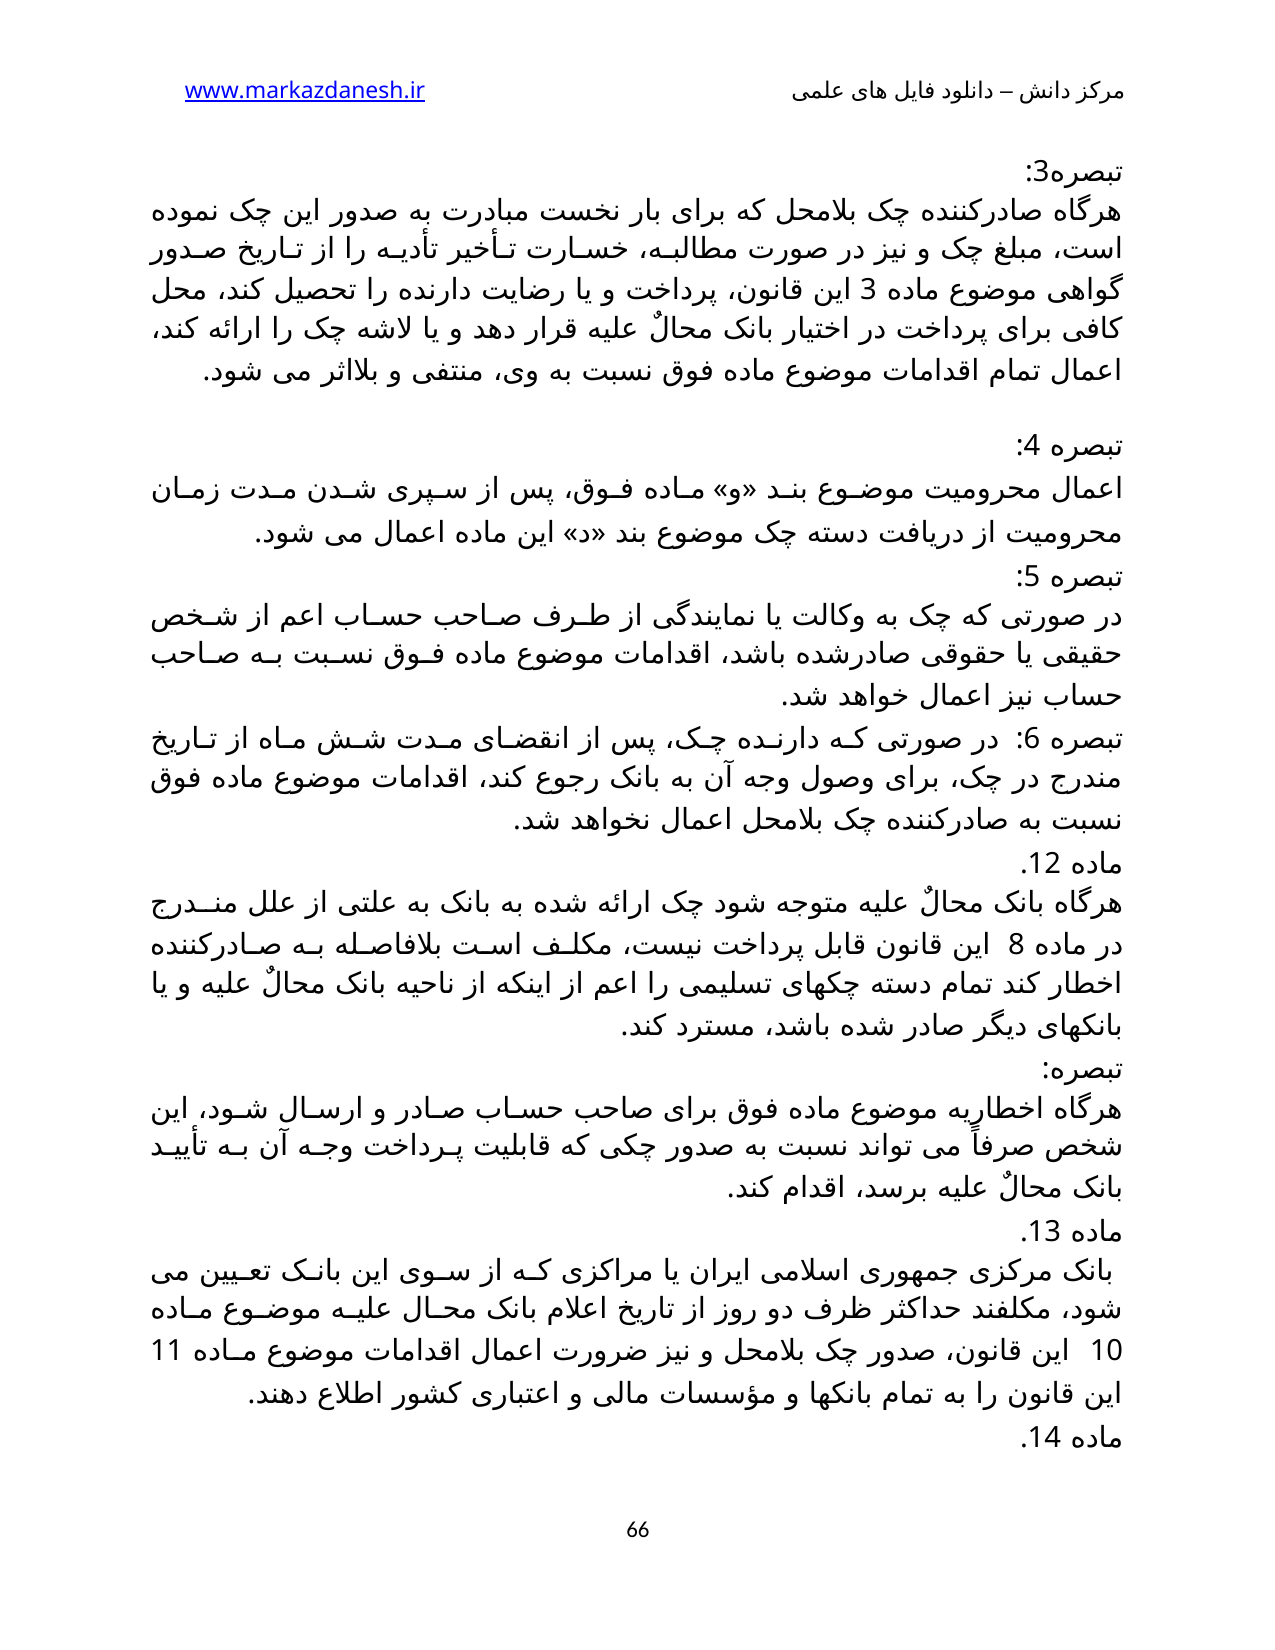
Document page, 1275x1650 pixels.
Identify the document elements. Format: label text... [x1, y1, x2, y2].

text ماده 14. [150, 1416, 1123, 1456]
text تبصره: [150, 1048, 1123, 1087]
text هرگاه صادرکننده چک بلامحل که برای بار نخست مبادرت به صدور این چک نموده است، مبلغ چک و نیز در صورت مطالبه، خسارت تأخیر تأدیه را از تاریخ صدور گواهی موضوع ماده 3 این قانون، پرداخت و یا رضایت دارنده را تحصیل کند، محل کافی برای پرداخت در اختیار بانک محالٌ علیه قرار دهد و یا لاشه چک را ارائه کند، اعمال تمام اقدامات موضوع ماده فوق نسبت به وی، منتفی و بلااثر می شود. [150, 194, 1123, 389]
text اعمال محرومیت موضوع بند «و» ماده فوق، پس از سپری شدن مدت زمان محرومیت از دریافت دسته چک موضوع بند «د» این ماده اعمال می شود. [150, 468, 1123, 551]
text در صورتی که چک به وکالت یا نمایندگی از طرف صاحب حساب اعم از شخص حقیقی یا حقوقی صادرشده باشد، اقدامات موضوع ماده فوق نسبت به صاحب حساب نیز اعمال خواهد شد. [150, 599, 1123, 713]
text بانک مرکزی جمهوری اسلامی ایران یا مراکزی که از سوی این بانک تعیین می شود، مکلفند حداکثر ظرف دو روز از تاریخ اعلام بانک محال علیه موضوع ماده 10 این قانون، صدور چک بلامحل و نیز ضرورت اعمال اقدامات موضوع ماده 11 این قانون را به تمام بانکها و مؤسسات مالی و اعتباری کشور اطلاع دهند. [150, 1254, 1123, 1412]
text ماده 12. [150, 842, 1123, 882]
text تبصره 5: [150, 555, 1123, 595]
text تبصره3: [150, 150, 1123, 190]
text تبصره 6: در صورتی که دارنده چک، پس از انقضای مدت شش ماه از تاریخ مندرج در چک، برای وصول وجه آن به بانک رجوع کند، اقدامات موضوع ماده فوق نسبت به صادرکننده چک بلامحل اعمال نخواهد شد. [150, 717, 1123, 838]
text هرگاه بانک محالٌ علیه متوجه شود چک ارائه شده به بانک به علتی از علل مندرج در ماده 8 این قانون قابل پرداخت نیست، مکلف است بلافاصله به صادرکننده اخطار کند تمام دسته چکهای تسلیمی را اعم از اینکه از ناحیه بانک محالٌ علیه و یا بانکهای دیگر صادر شده باشد، مسترد کند. [150, 886, 1123, 1044]
text هرگاه اخطاریه موضوع ماده فوق برای صاحب حساب صادر و ارسال شود، این شخص صرفاً می تواند نسبت به صدور چکی که قابلیت پرداخت وجه آن به تأیید بانک محالٌ علیه برسد، اقدام کند. [150, 1091, 1123, 1206]
text ماده 13. [150, 1210, 1123, 1250]
text تبصره 4: [150, 424, 1123, 464]
